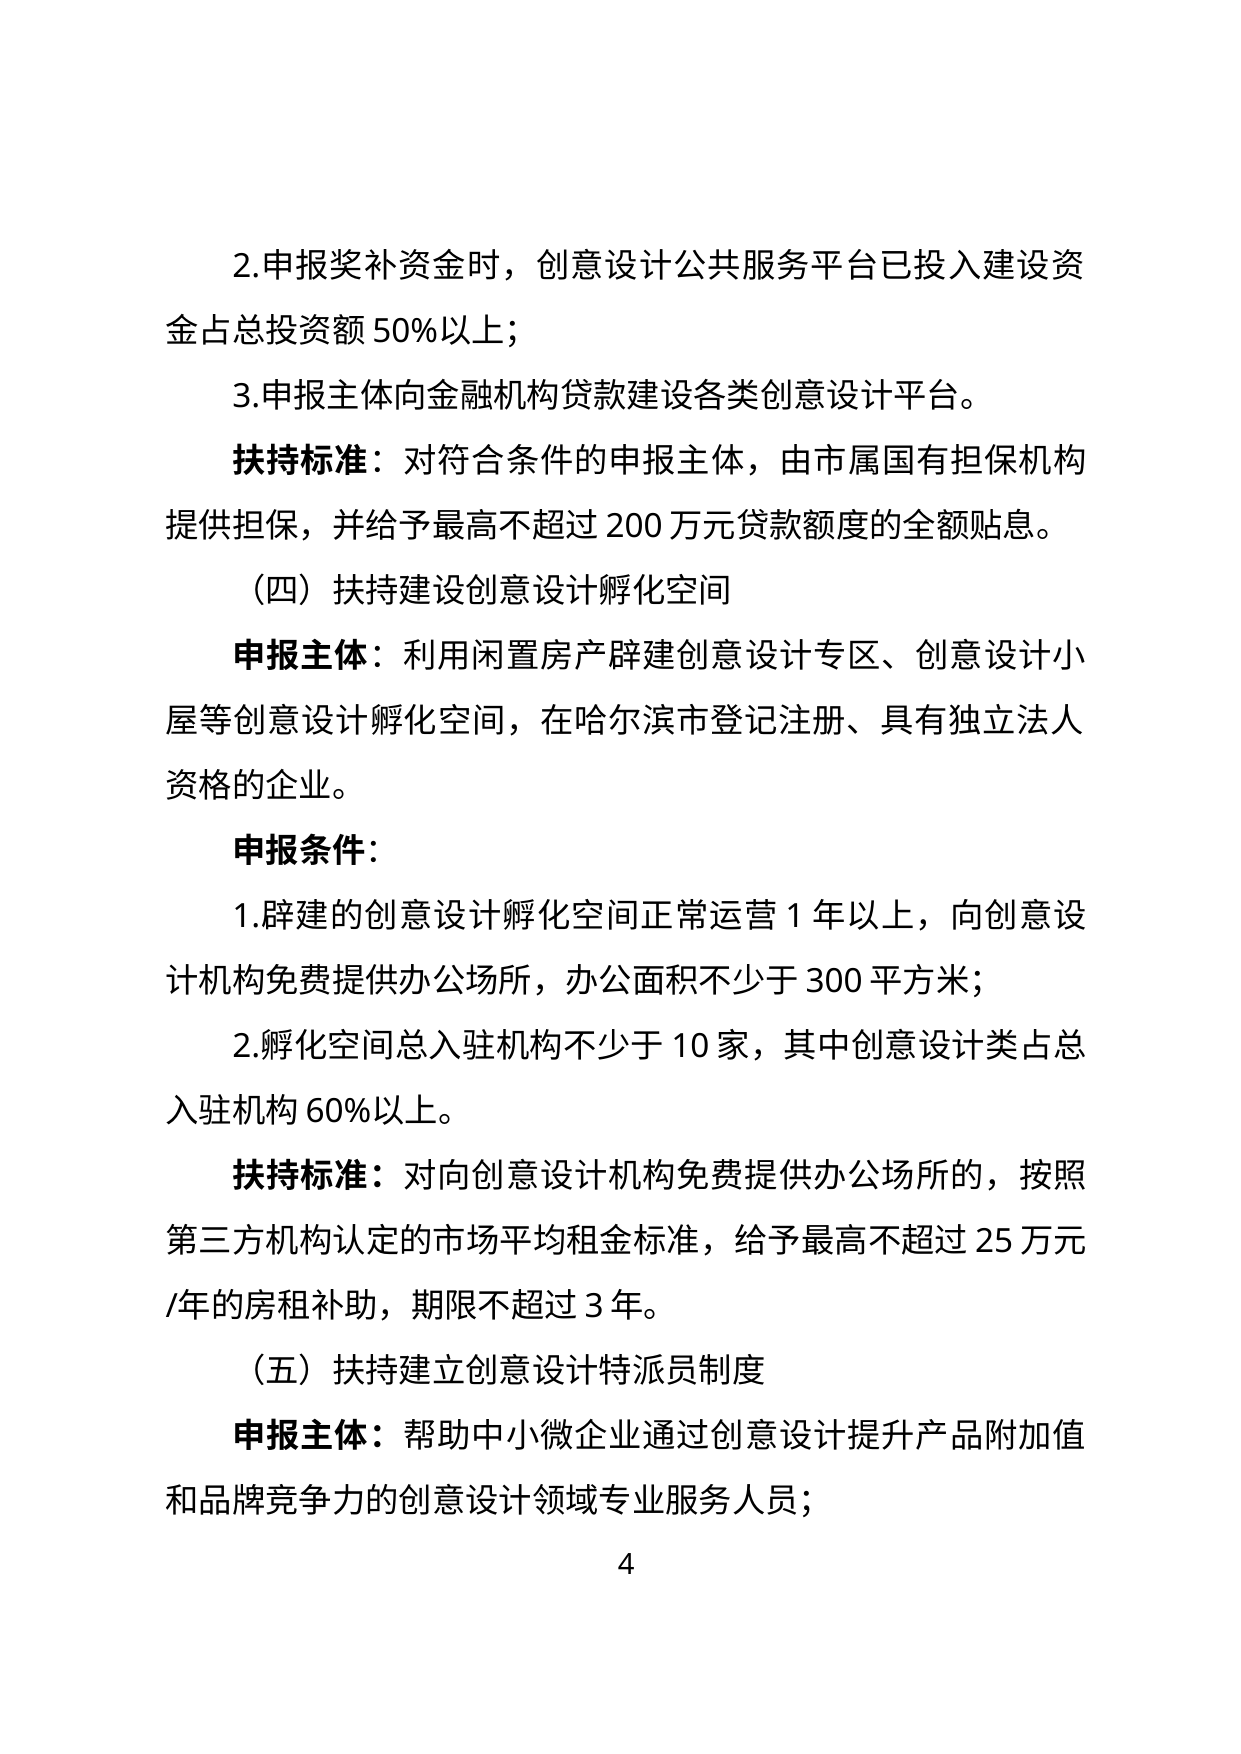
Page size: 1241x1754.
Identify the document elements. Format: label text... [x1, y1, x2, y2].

text 申报主体：帮助中小微企业通过创意设计提升产品附加值和品牌竞争力的创意设计领域专业服务人员； [165, 1401, 1087, 1531]
text 2.申报奖补资金时，创意设计公共服务平台已投入建设资金占总投资额50%以上； [165, 231, 1087, 361]
text 申报条件： [165, 816, 1087, 881]
text 3.申报主体向金融机构贷款建设各类创意设计平台。 [165, 361, 1087, 426]
text 1.辟建的创意设计孵化空间正常运营1年以上，向创意设计机构免费提供办公场所，办公面积不少于300平方米； [165, 881, 1087, 1011]
text 2.孵化空间总入驻机构不少于10家，其中创意设计类占总入驻机构60%以上。 [165, 1011, 1087, 1141]
text 扶持标准：对符合条件的申报主体，由市属国有担保机构提供担保，并给予最高不超过200万元贷款额度的全额贴息。 [165, 426, 1087, 556]
text （四）扶持建设创意设计孵化空间 [165, 556, 1087, 621]
text 申报主体：利用闲置房产辟建创意设计专区、创意设计小屋等创意设计孵化空间，在哈尔滨市登记注册、具有独立法人资格的企业。 [165, 621, 1087, 816]
text 扶持标准：对向创意设计机构免费提供办公场所的，按照第三方机构认定的市场平均租金标准，给予最高不超过25万元/年的房租补助，期限不超过3年。 [165, 1141, 1087, 1336]
text （五）扶持建立创意设计特派员制度 [165, 1336, 1087, 1401]
